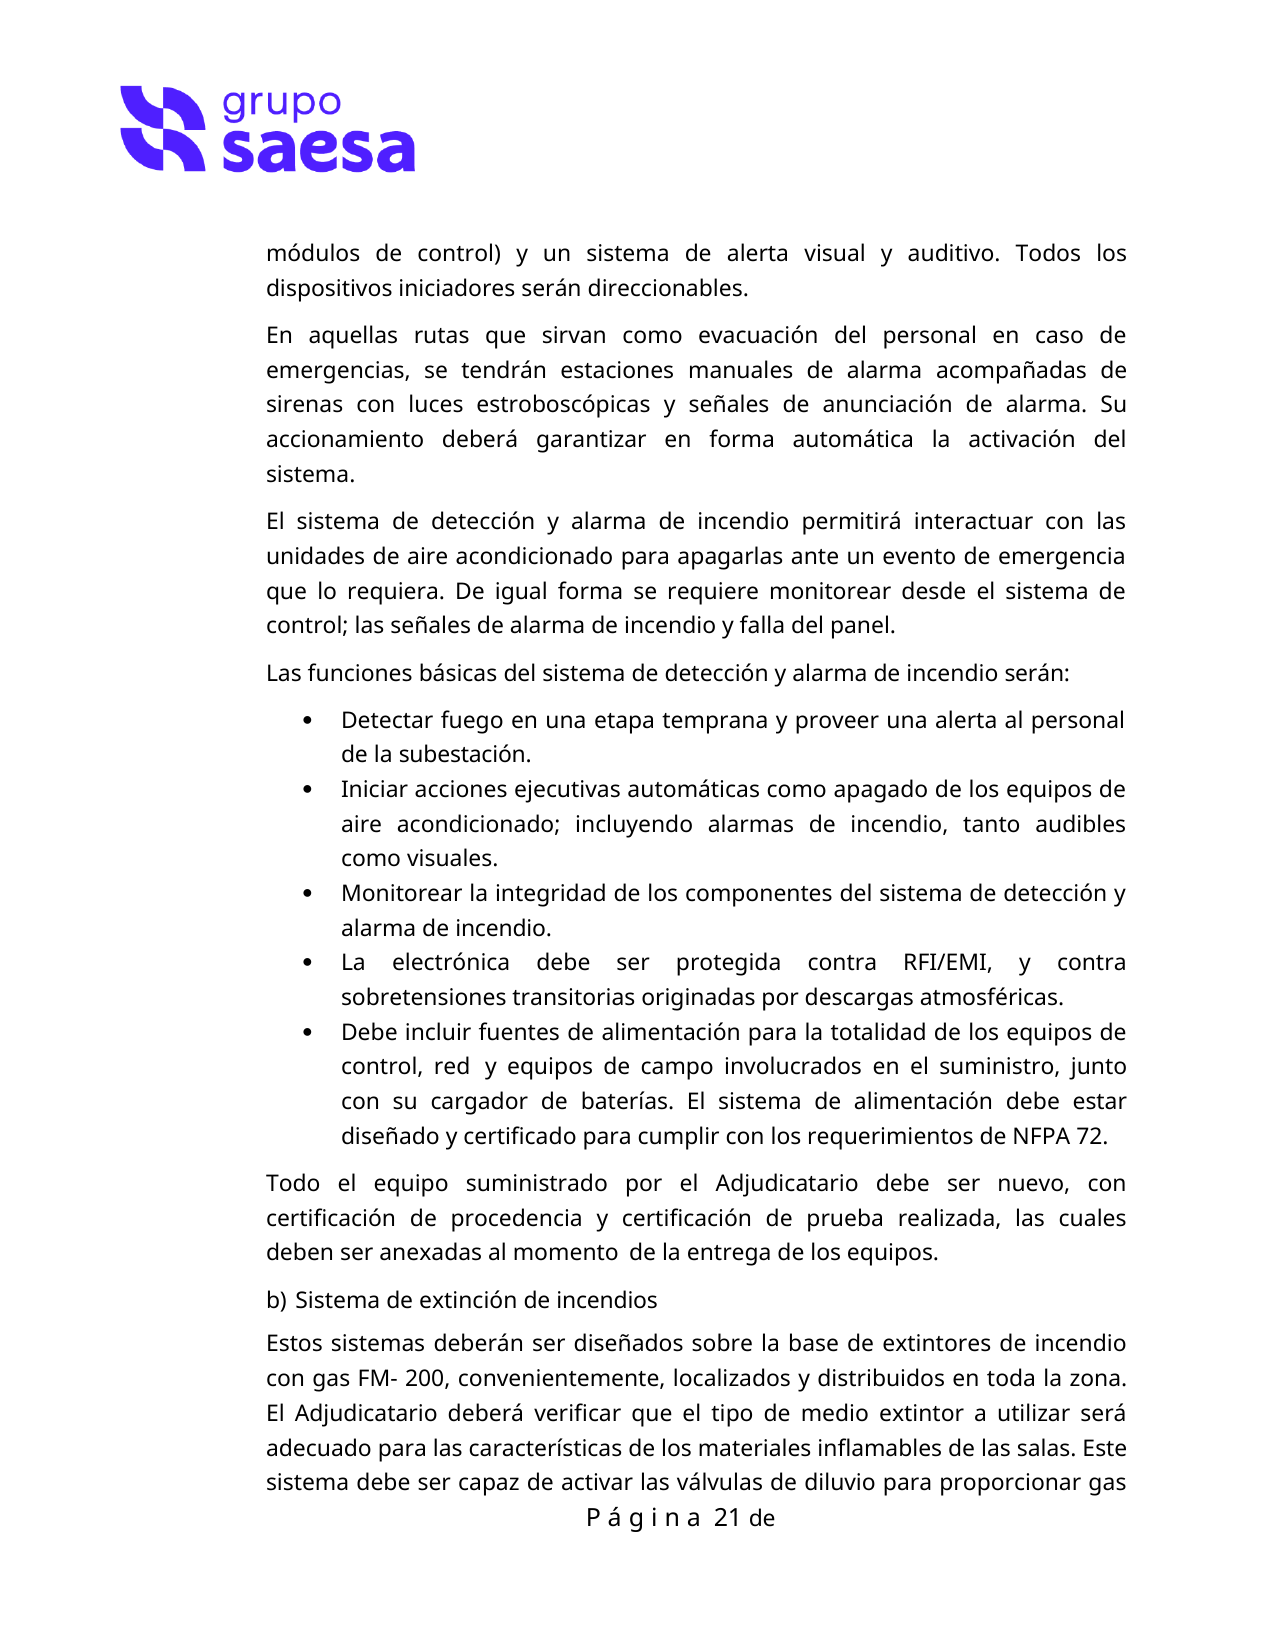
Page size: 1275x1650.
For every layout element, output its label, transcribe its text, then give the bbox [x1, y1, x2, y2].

text Todo el equipo suministrado por el Adjudicatario debe ser nuevo, con certificación de procedencia y certificación de prueba realizada, las cuales deben ser anexadas al momento de la entrega de los equipos. [266, 1167, 1127, 1267]
list La electrónica debe ser protegida contra RFI/EMI, y contra sobretensiones transitorias originadas por descargas atmosféricas. [303, 946, 1127, 1012]
text En aquellas rutas que sirvan como evacuación del personal en caso de emergencias, se tendrán estaciones manuales de alarma acompañadas de sirenas con luces estroboscópicas y señales de anunciación de alarma. Su accionamiento deberá garantizar en forma automática la activación del sistema. [266, 319, 1127, 489]
list Sistema de extinción de incendios [266, 1284, 1162, 1315]
list Debe incluir fuentes de alimentación para la totalidad de los equipos de control, red y equipos de campo involucrados en el suministro, junto con su cargador de baterías. El sistema de alimentación debe estar diseñado y certificado para cumplir con los requerimientos de NFPA 72. [303, 1016, 1127, 1151]
picture [112, 79, 419, 175]
list Monitorear la integridad de los componentes del sistema de detección y alarma de incendio. [303, 877, 1127, 943]
text El sistema de detección y alarma de incendio permitirá interactuar con las unidades de aire acondicionado para apagarlas ante un evento de emergencia que lo requiera. De igual forma se requiere monitorear desde el sistema de control; las señales de alarma de incendio y falla del panel. [266, 505, 1127, 641]
list Iniciar acciones ejecutivas automáticas como apagado de los equipos de aire acondicionado; incluyendo alarmas de incendio, tanto audibles como visuales. [303, 773, 1127, 873]
text módulos de control) y un sistema de alerta visual y auditivo. Todos los dispositivos iniciadores serán direccionables. [266, 236, 1127, 303]
text Las funciones básicas del sistema de detección y alarma de incendio serán: [266, 657, 1162, 688]
list Detectar fuego en una etapa temprana y proveer una alerta al personal de la subestación. [303, 704, 1127, 769]
